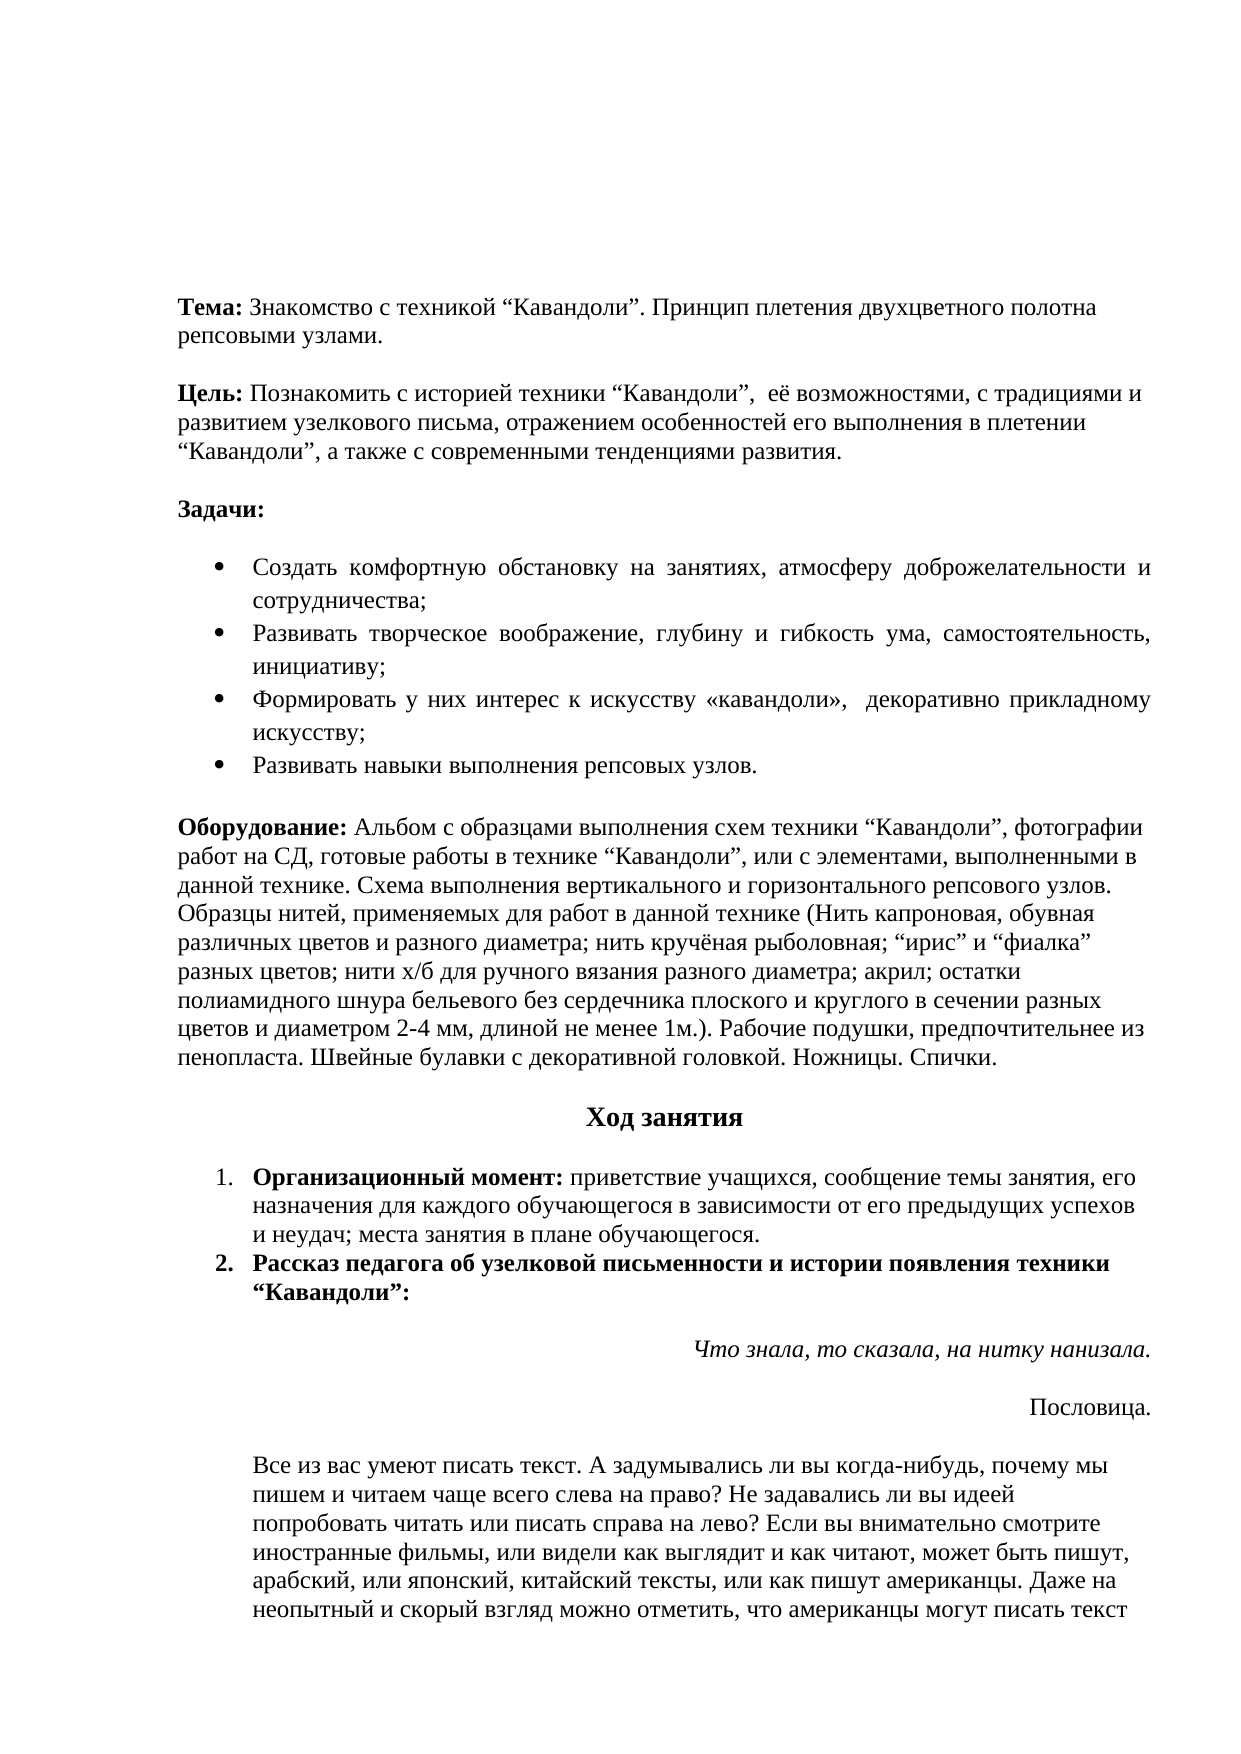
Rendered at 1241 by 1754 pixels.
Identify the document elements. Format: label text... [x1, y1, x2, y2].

text Оборудование: Альбом с образцами выполнения схем техники “Кавандоли”, фотографии работ на СД, готовые работы в технике “Кавандоли”, или с элементами, выполненными в данной технике. Схема выполнения вертикального и горизонтального репсового узлов. Образцы нитей, применяемых для работ в данной технике (Нить капроновая, обувная различных цветов и разного диаметра; нить кручёная рыболовная; “ирис” и “фиалка” разных цветов; нити х/б для ручного вязания разного диаметра; акрил; остатки полиамидного шнура бельевого без сердечника плоского и круглого в сечении разных цветов и диаметром 2-4 мм, длиной не менее 1м.). Рабочие подушки, предпочтительнее из пенопласта. Швейные булавки с декоративной головкой. Ножницы. Спички. [177, 812, 1152, 1071]
text Ход занятия [177, 1100, 1152, 1132]
list Создать комфортную обстановку на занятиях, атмосферу доброжелательности и сотрудничества; [215, 552, 1152, 614]
text Пословица. [252, 1392, 1152, 1421]
list Развивать навыки выполнения репсовых узлов. [215, 750, 1152, 779]
list Организационный момент: приветствие учащихся, сообщение темы занятия, его назначения для каждого обучающегося в зависимости от его предыдущих успехов и неудач; места занятия в плане обучающегося. [215, 1162, 1152, 1248]
list Формировать у них интерес к искусству «кавандоли», декоративно прикладному искусству; [215, 684, 1152, 746]
text Задачи: [177, 494, 1152, 523]
text Цель: Познакомить с историей техники “Кавандоли”, её возможностями, с традициями и развитием узелкового письма, отражением особенностей его выполнения в плетении “Кавандоли”, а также с современными тенденциями развития. [177, 378, 1152, 465]
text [252, 1450, 1152, 1623]
text Тема: Знакомство с техникой “Кавандоли”. Принцип плетения двухцветного полотна репсовыми узлами. [177, 292, 1152, 349]
text Что знала, то сказала, на нитку нанизала. [252, 1334, 1152, 1363]
list Рассказ педагога об узелковой письменности и истории появления техники “Кавандоли”: [215, 1248, 1152, 1305]
list Развивать творческое воображение, глубину и гибкость ума, самостоятельность, инициативу; [215, 618, 1152, 680]
